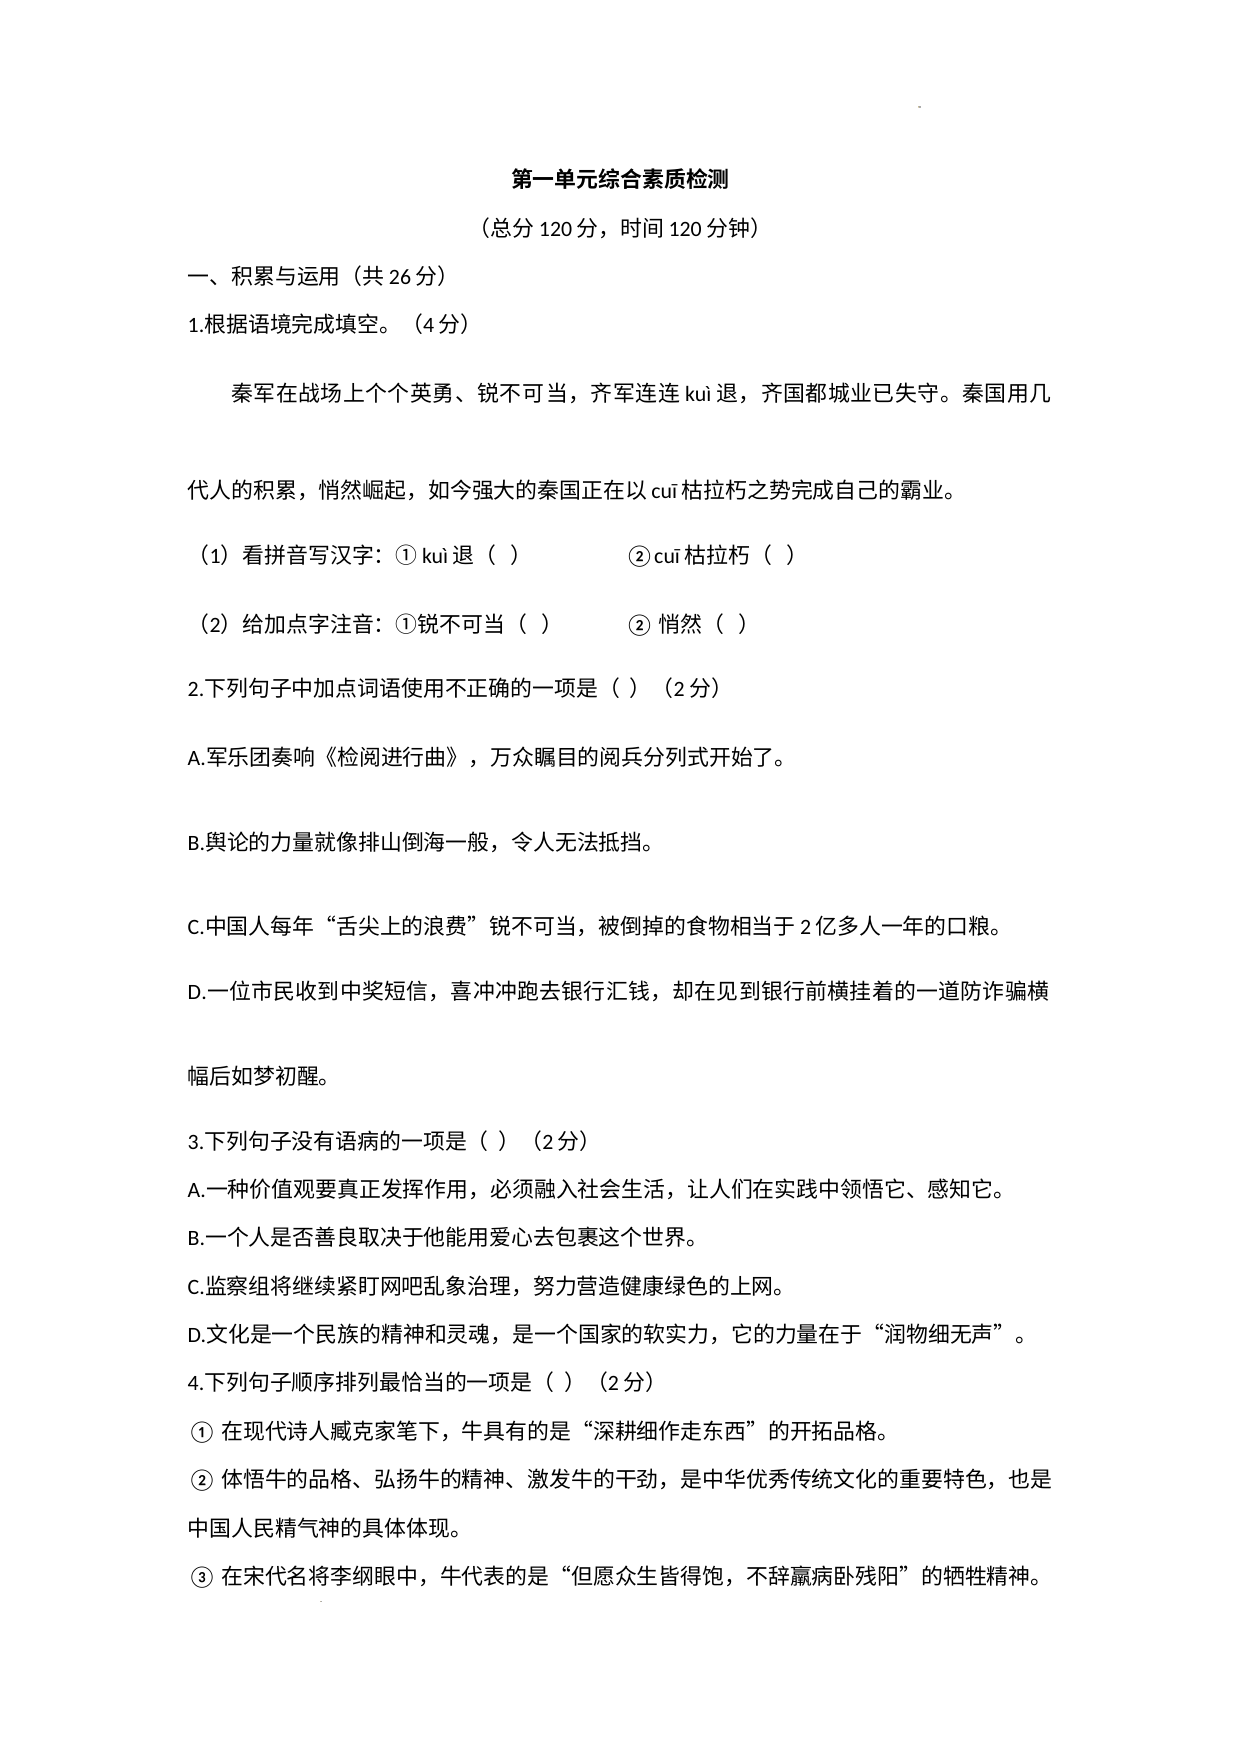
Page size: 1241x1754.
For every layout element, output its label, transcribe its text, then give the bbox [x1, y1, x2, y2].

text ③在宋代名将李纲眼中，牛代表的是“但愿众生皆得饱，不辞羸病卧残阳”的牺牲精神。 [187, 1559, 1053, 1591]
text 3.下列句子没有语病的一项是（ ）（2分） [187, 1123, 1053, 1156]
text 4.下列句子顺序排列最恰当的一项是（ ）（2分） [187, 1365, 1053, 1397]
text A.一种价值观要真正发挥作用，必须融入社会生活，让人们在实践中领悟它、感知它。 [187, 1172, 1053, 1204]
text （2）给加点字注音：①锐不可当（ ） ②悄然（ ） [187, 586, 1053, 651]
text B.舆论的力量就像排山倒海一般，令人无法抵挡。 [187, 804, 1053, 869]
text D.文化是一个民族的精神和灵魂，是一个国家的软实力，它的力量在于“润物细无声”。 [187, 1317, 1053, 1349]
text 一、积累与运用（共26分） [187, 259, 1053, 291]
text 1.根据语境完成填空。（4分） [187, 307, 1053, 339]
text ①在现代诗人臧克家笔下，牛具有的是“深耕细作走东西”的开拓品格。 [187, 1413, 1053, 1446]
text D.一位市民收到中奖短信，喜冲冲跑去银行汇钱，却在见到银行前横挂着的一道防诈骗横幅后如梦初醒。 [187, 973, 1053, 1103]
text B.一个人是否善良取决于他能用爱心去包裹这个世界。 [187, 1220, 1053, 1252]
text ②体悟牛的品格、弘扬牛的精神、激发牛的干劲，是中华优秀传统文化的重要特色，也是中国人民精气神的具体体现。 [187, 1462, 1053, 1543]
text A.军乐团奏响《检阅进行曲》，万众瞩目的阅兵分列式开始了。 [187, 719, 1053, 784]
text C.监察组将继续紧盯网吧乱象治理，努力营造健康绿色的上网。 [187, 1268, 1053, 1301]
text 2.下列句子中加点词语使用不正确的一项是（ ）（2分） [187, 671, 1053, 703]
text C.中国人每年“舌尖上的浪费”锐不可当，被倒掉的食物相当于2亿多人一年的口粮。 [187, 889, 1053, 954]
text 秦军在战场上个个英勇、锐不可当，齐军连连kuì退，齐国都城业已失守。秦国用几代人的积累，悄然崛起，如今强大的秦国正在以cuī枯拉朽之势完成自己的霸业。 [187, 355, 1053, 518]
text 第一单元综合素质检测 [187, 162, 1053, 194]
text （总分120分，时间120分钟） [187, 210, 1053, 243]
text （1）看拼音写汉字：①kuì退（ ） ②cuī枯拉朽（ ） [187, 538, 1053, 570]
